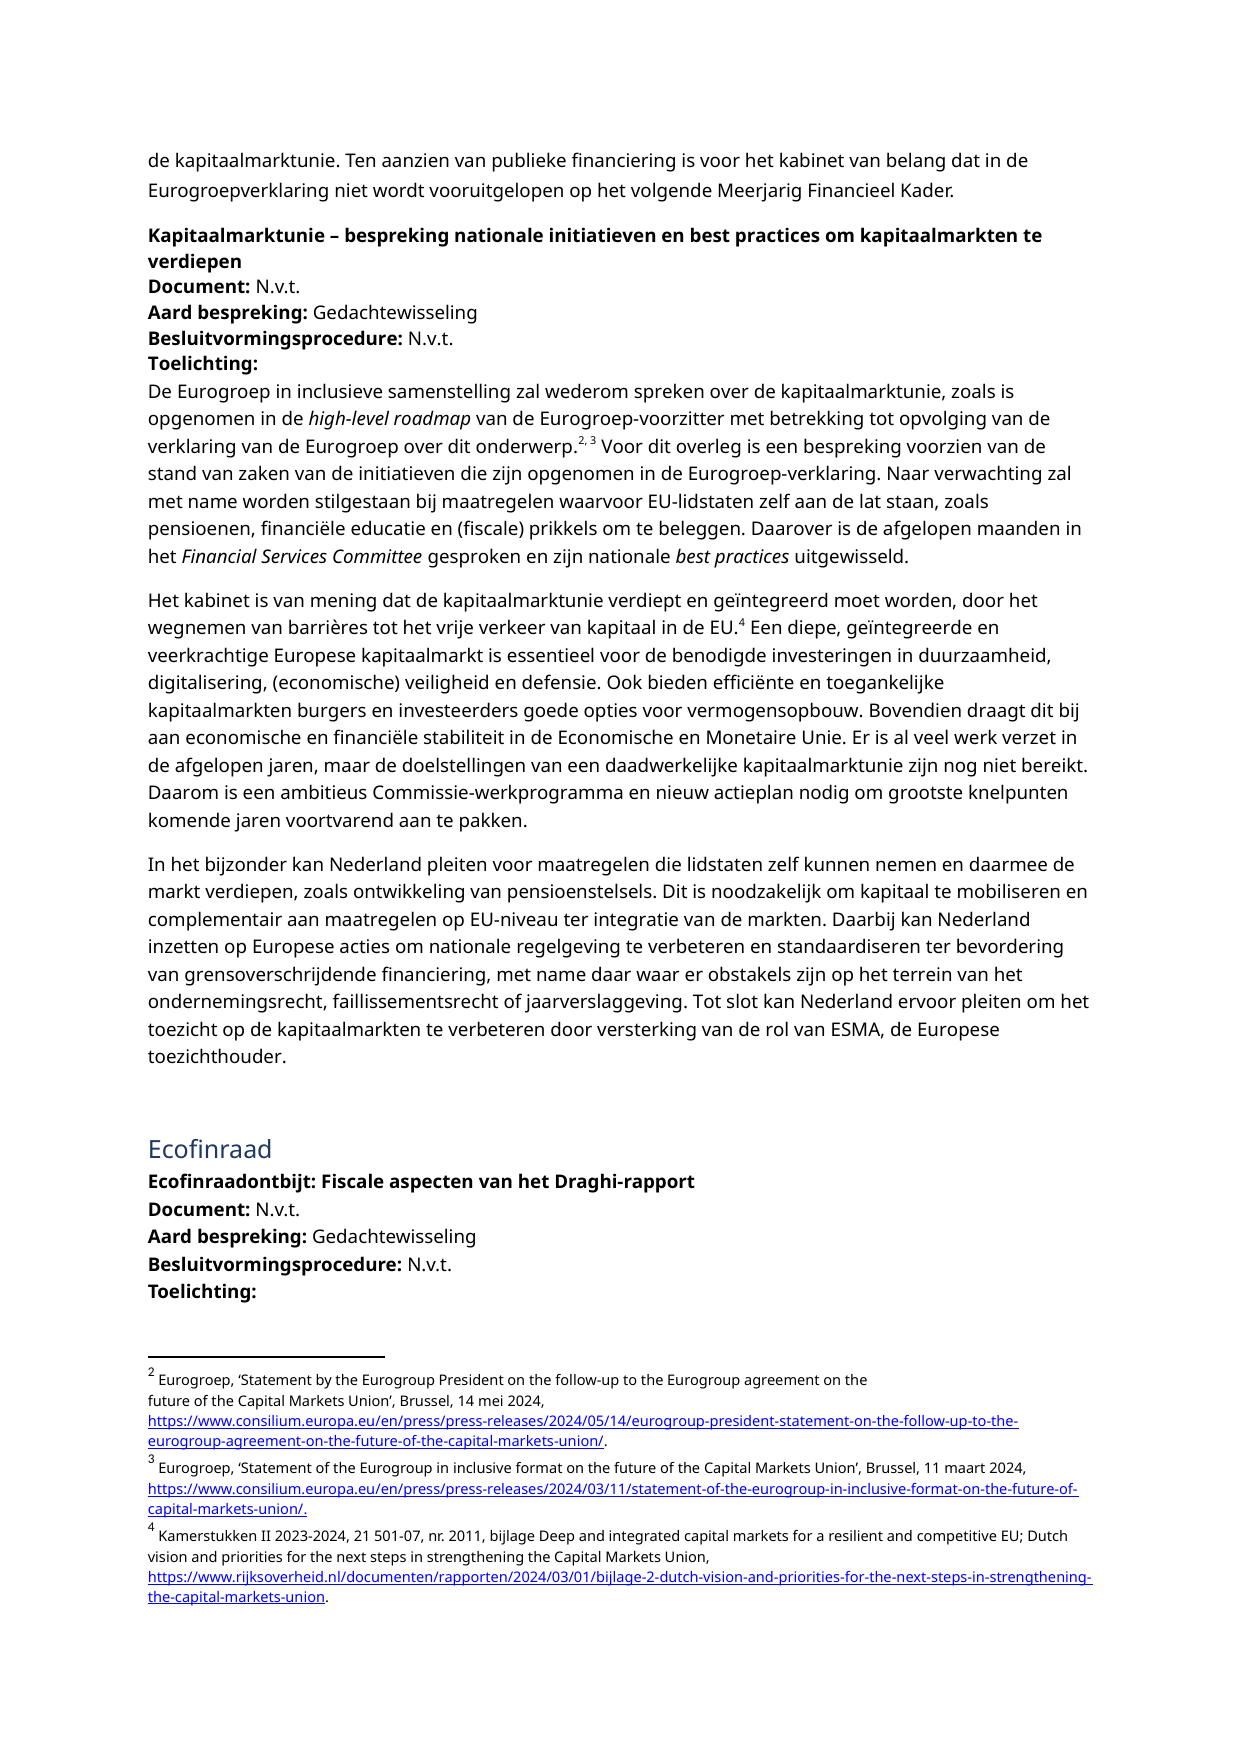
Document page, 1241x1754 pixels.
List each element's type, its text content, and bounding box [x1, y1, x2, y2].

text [148, 148, 1093, 202]
text Aard bespreking: Gedachtewisseling [148, 1224, 1093, 1249]
text Besluitvormingsprocedure: N.v.t. [148, 325, 1093, 350]
text Document: N.v.t. [148, 1196, 1093, 1222]
text Kapitaalmarktunie – bespreking nationale initiatieven en best practices om kapitaalmarkten te verdiepen [148, 223, 1093, 274]
text Toelichting: [148, 350, 1093, 376]
text Ecofinraadontbijt: Fiscale aspecten van het Draghi-rapport [148, 1169, 1093, 1194]
text Aard bespreking: Gedachtewisseling [148, 299, 1093, 325]
subtitle Ecofinraad [148, 1132, 1093, 1166]
text Het kabinet is van mening dat de kapitaalmarktunie verdiept en geïntegreerd moet worden, door het wegnemen van barrières tot het vrije verkeer van kapitaal in de EU. Een diepe, geïntegreerde en veerkrachtige Europese kapitaalmarkt is essentieel voor de benodigde investeringen in duurzaamheid, digitalisering, (economische) veiligheid en defensie. Ook bieden efficiënte en toegankelijke kapitaalmarkten burgers en investeerders goede opties voor vermogensopbouw. Bovendien draagt dit bij aan economische en financiële stabiliteit in de Economische en Monetaire Unie. Er is al veel werk verzet in de afgelopen jaren, maar de doelstellingen van een daadwerkelijke kapitaalmarktunie zijn nog niet bereikt. Daarom is een ambitieus Commissie-werkprogramma en nieuw actieplan nodig om grootste knelpunten komende jaren voortvarend aan te pakken. [148, 587, 1093, 833]
text Besluitvormingsprocedure: N.v.t. [148, 1251, 1093, 1277]
text In het bijzonder kan Nederland pleiten voor maatregelen die lidstaten zelf kunnen nemen en daarmee de markt verdiepen, zoals ontwikkeling van pensioenstelsels. Dit is noodzakelijk om kapitaal te mobiliseren en complementair aan maatregelen op EU-niveau ter integratie van de markten. Daarbij kan Nederland inzetten op Europese acties om nationale regelgeving te verbeteren en standaardiseren ter bevordering van grensoverschrijdende financiering, met name daar waar er obstakels zijn op het terrein van het ondernemingsrecht, faillissementsrecht of jaarverslaggeving. Tot slot kan Nederland ervoor pleiten om het toezicht op de kapitaalmarkten te verbeteren door versterking van de rol van ESMA, de Europese toezichthouder. [148, 851, 1093, 1069]
text De Eurogroep in inclusieve samenstelling zal wederom spreken over de kapitaalmarktunie, zoals is opgenomen in de high-level roadmap van de Eurogroep-voorzitter met betrekking tot opvolging van de verklaring van de Eurogroep over dit onderwerp., Voor dit overleg is een bespreking voorzien van de stand van zaken van de initiatieven die zijn opgenomen in de Eurogroep-verklaring. Naar verwachting zal met name worden stilgestaan bij maatregelen waarvoor EU-lidstaten zelf aan de lat staan, zoals pensioenen, financiële educatie en (fiscale) prikkels om te beleggen. Daarover is de afgelopen maanden in het Financial Services Committee gesproken en zijn nationale best practices uitgewisseld. [148, 378, 1093, 568]
text Toelichting: [148, 1279, 1093, 1304]
text Document: N.v.t. [148, 274, 1093, 299]
